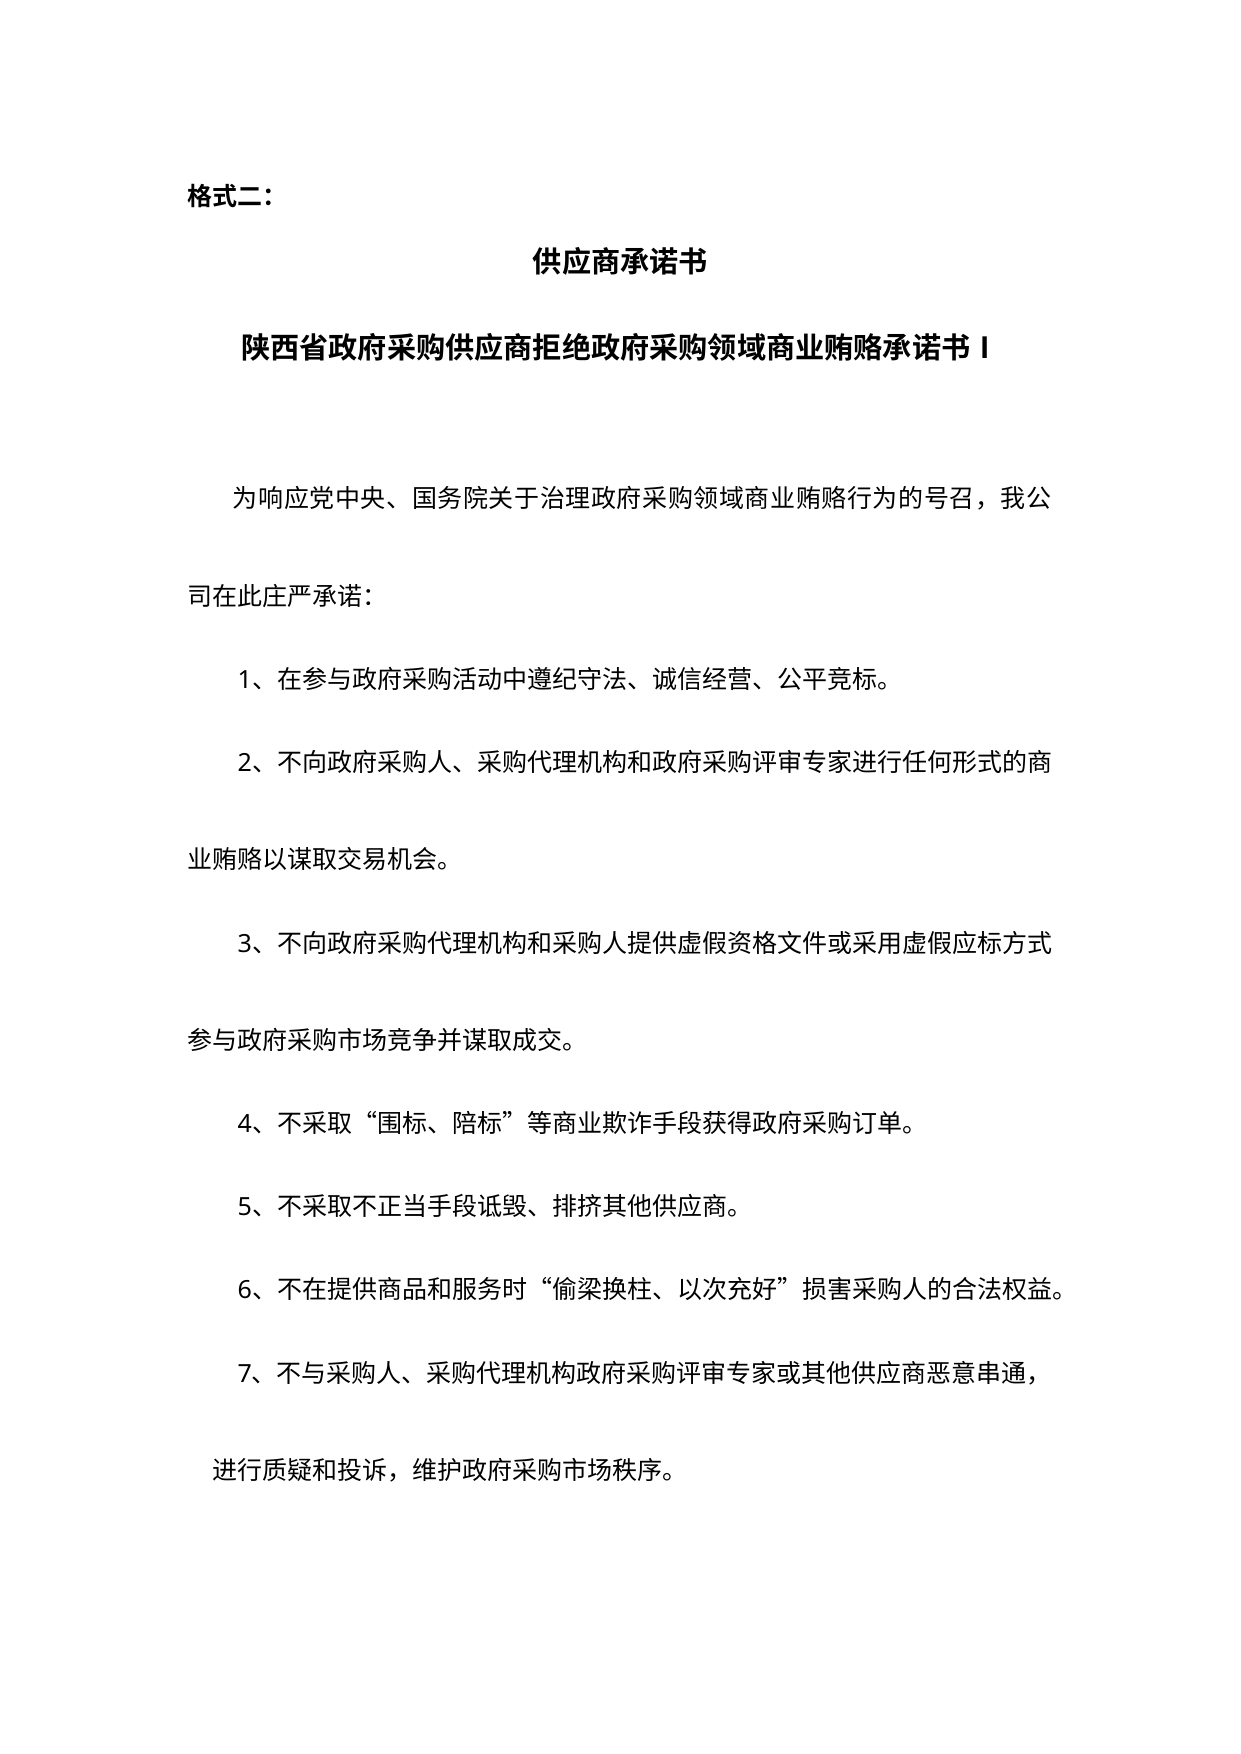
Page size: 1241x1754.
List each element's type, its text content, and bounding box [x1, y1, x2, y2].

text 2、不向政府采购人、采购代理机构和政府采购评审专家进行任何形式的商业贿赂以谋取交易机会。 [187, 728, 1053, 891]
text 7、不与采购人、采购代理机构政府采购评审专家或其他供应商恶意串通，进行质疑和投诉，维护政府采购市场秩序。 [212, 1339, 1053, 1501]
text 格式二： [187, 162, 1053, 227]
text 6、不在提供商品和服务时“偷梁换柱、以次充好”损害采购人的合法权益。 [187, 1256, 1053, 1321]
text 陕西省政府采购供应商拒绝政府采购领域商业贿赂承诺书Ⅰ [187, 313, 1053, 378]
text 1、在参与政府采购活动中遵纪守法、诚信经营、公平竞标。 [187, 645, 1053, 710]
text 3、不向政府采购代理机构和采购人提供虚假资格文件或采用虚假应标方式参与政府采购市场竞争并谋取成交。 [187, 909, 1053, 1071]
text 5、不采取不正当手段诋毁、排挤其他供应商。 [187, 1172, 1053, 1237]
text 4、不采取“围标、陪标”等商业欺诈手段获得政府采购订单。 [187, 1089, 1053, 1154]
text 供应商承诺书 [187, 227, 1053, 292]
text 为响应党中央、国务院关于治理政府采购领域商业贿赂行为的号召，我公司在此庄严承诺： [187, 464, 1053, 627]
